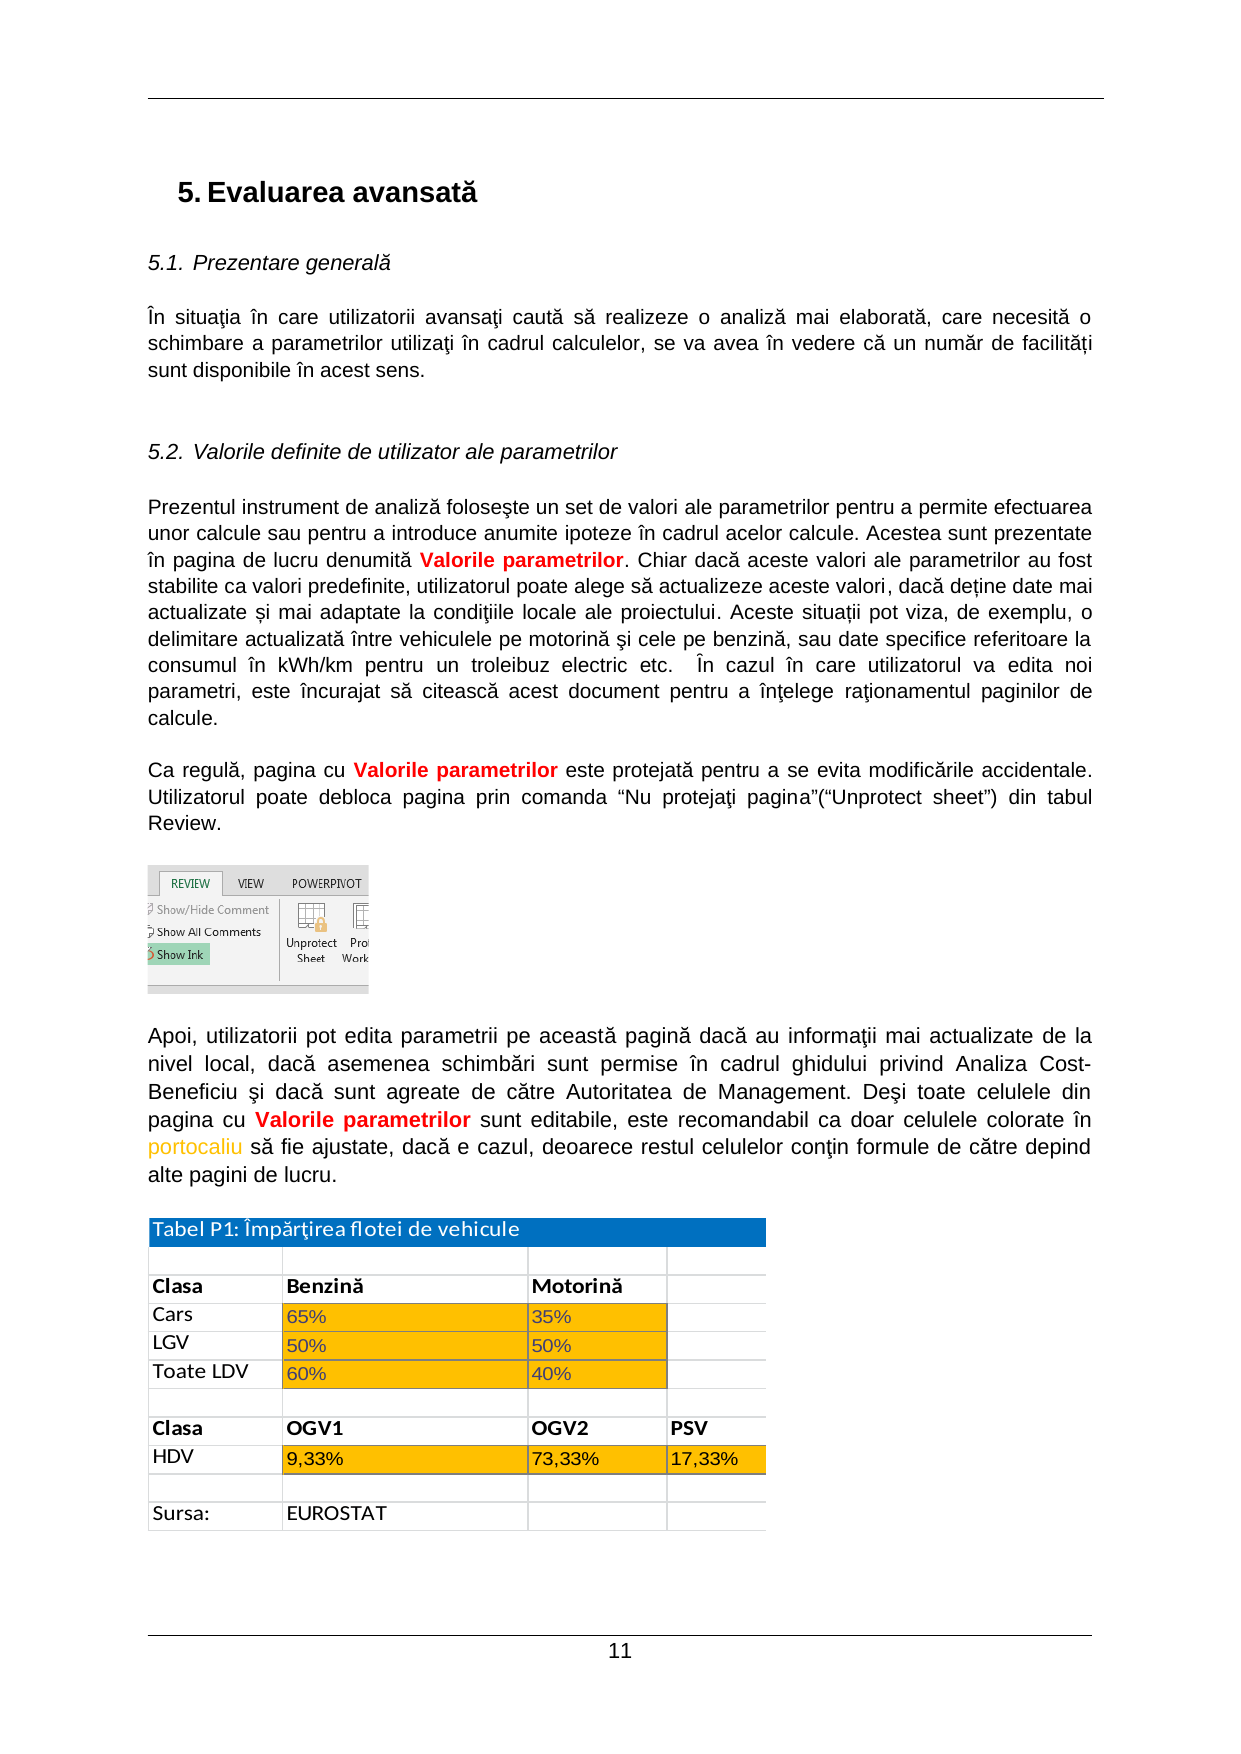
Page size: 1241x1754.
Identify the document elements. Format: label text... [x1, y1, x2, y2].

text Apoi, utilizatorii pot edita parametrii pe această pagină dacă au informaţii mai actualizate de la nivel local, dacă asemenea schimbări sunt permise în cadrul ghidului privind Analiza Cost-Beneficiu şi dacă sunt agreate de către Autoritatea de Management. Deşi toate celulele din pagina cu Valorile parametrilor sunt editabile, este recomandabil ca doar celulele colorate în portocaliu să fie ajustate, dacă e cazul, deoarece restul celulelor conţin formule de către depind alte pagini de lucru. [148, 1023, 1092, 1187]
text Prezentare generală [148, 249, 1092, 274]
text Evaluarea avansată [177, 175, 1092, 208]
picture [147, 865, 369, 994]
text În situaţia în care utilizatorii avansaţi caută să realizeze o analiză mai elaborată, care necesită o schimbare a parametrilor utilizaţi în cadrul calculelor, se va avea în vedere că un număr de facilități sunt disponibile în acest sens. [148, 305, 1092, 381]
text Valorile definite de utilizator ale parametrilor [148, 439, 1092, 464]
text Ca regulă, pagina cu Valorile parametrilor este protejată pentru a se evita modificările accidentale. Utilizatorul poate debloca pagina prin comanda “Nu protejaţi pagina”(“Unprotect sheet”) din tabul Review. [148, 758, 1092, 835]
text Prezentul instrument de analiză foloseşte un set de valori ale parametrilor pentru a permite efectuarea unor calcule sau pentru a introduce anumite ipoteze în cadrul acelor calcule. Acestea sunt prezentate în pagina de lucru denumită Valorile parametrilor. Chiar dacă aceste valori ale parametrilor au fost stabilite ca valori predefinite, utilizatorul poate alege să actualizeze aceste valori, dacă deține date mai actualizate și mai adaptate la condiţiile locale ale proiectului. Aceste situații pot viza, de exemplu, o delimitare actualizată între vehiculele pe motorină şi cele pe benzină, sau date specifice referitoare la consumul în kWh/km pentru un troleibuz electric etc. Ȋn cazul în care utilizatorul va edita noi parametri, este încurajat să citească acest document pentru a înţelege raţionamentul paginilor de calcule. [148, 495, 1092, 729]
